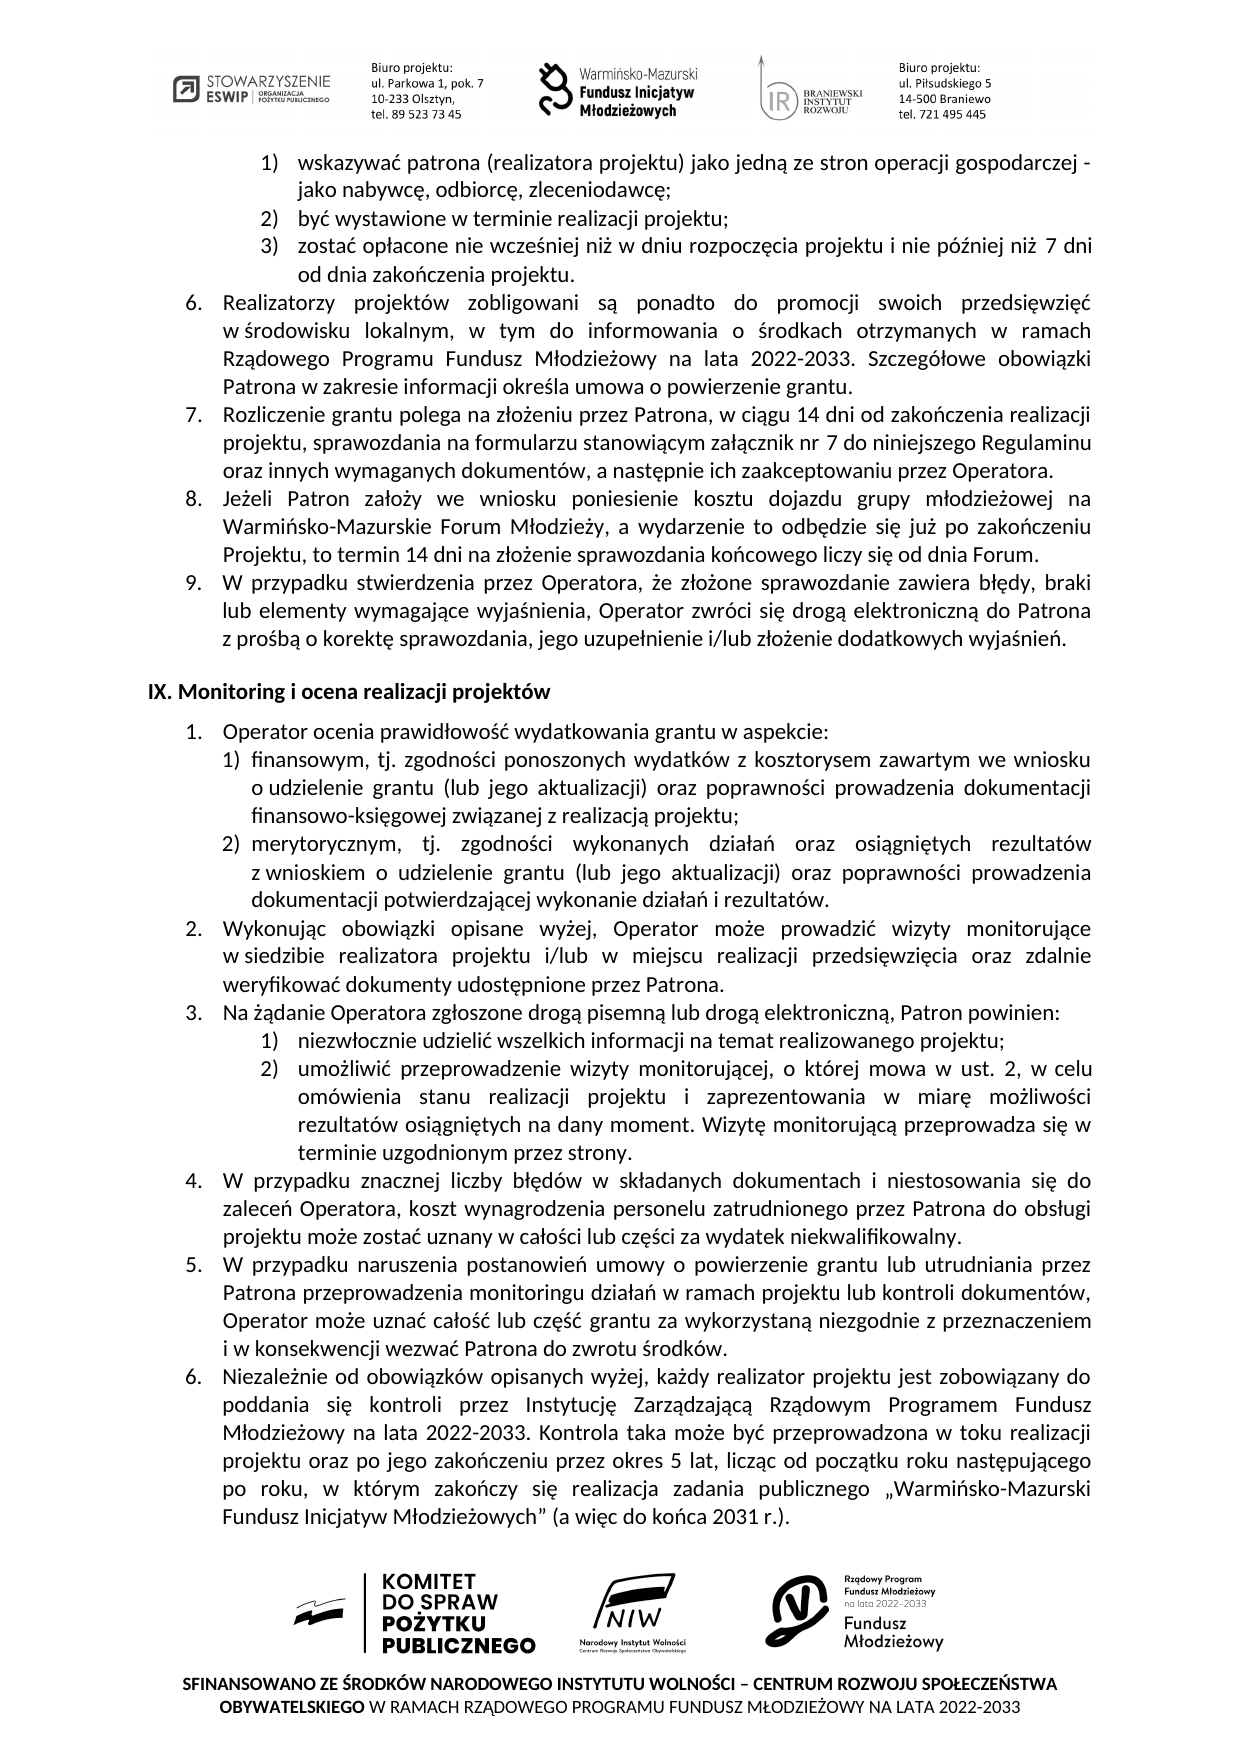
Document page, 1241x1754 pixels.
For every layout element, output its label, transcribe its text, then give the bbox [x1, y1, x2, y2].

list Jeżeli Patron założy we wniosku poniesienie kosztu dojazdu grupy młodzieżowej na Warmińsko-Mazurskie Forum Młodzieży, a wydarzenie to odbędzie się już po zakończeniu Projektu, to termin 14 dni na złożenie sprawozdania końcowego liczy się od dnia Forum. [185, 484, 1093, 568]
list niezwłocznie udzielić wszelkich informacji na temat realizowanego projektu; [260, 1026, 1093, 1054]
list Rozliczenie grantu polega na złożeniu przez Patrona, w ciągu 14 dni od zakończenia realizacji projektu, sprawozdania na formularzu stanowiącym załącznik nr 7 do niniejszego Regulaminu oraz innych wymaganych dokumentów, a następnie ich zaakceptowaniu przez Operatora. [185, 400, 1093, 484]
list być wystawione w terminie realizacji projektu; [260, 204, 1093, 232]
list zostać opłacone nie wcześniej niż w dniu rozpoczęcia projektu i nie później niż 7 dni od dnia zakończenia projektu. [260, 232, 1093, 288]
list Operator ocenia prawidłowość wydatkowania grantu w aspekcie: [185, 717, 1093, 746]
list W przypadku stwierdzenia przez Operatora, że złożone sprawozdanie zawiera błędy, braki lub elementy wymagające wyjaśnienia, Operator zwróci się drogą elektroniczną do Patrona z prośbą o korektę sprawozdania, jego uzupełnienie i/lub złożenie dodatkowych wyjaśnień. [185, 568, 1093, 652]
list Realizatorzy projektów zobligowani są ponadto do promocji swoich przedsięwzięć w środowisku lokalnym, w tym do informowania o środkach otrzymanych w ramach Rządowego Programu Fundusz Młodzieżowy na lata 2022-2033. Szczegółowe obowiązki Patrona w zakresie informacji określa umowa o powierzenie grantu. [185, 288, 1093, 400]
list Wykonując obowiązki opisane wyżej, Operator może prowadzić wizyty monitorujące w siedzibie realizatora projektu i/lub w miejscu realizacji przedsięwzięcia oraz zdalnie weryfikować dokumenty udostępnione przez Patrona. [185, 914, 1093, 998]
list W przypadku naruszenia postanowień umowy o powierzenie grantu lub utrudniania przez Patrona przeprowadzenia monitoringu działań w ramach projektu lub kontroli dokumentów, Operator może uznać całość lub część grantu za wykorzystaną niezgodnie z przeznaczeniem i w konsekwencji wezwać Patrona do zwrotu środków. [185, 1250, 1093, 1362]
text IX. Monitoring i ocena realizacji projektów [148, 677, 1093, 705]
list umożliwić przeprowadzenie wizyty monitorującej, o której mowa w ust. 2, w celu omówienia stanu realizacji projektu i zaprezentowania w miarę możliwości rezultatów osiągniętych na dany moment. Wizytę monitorującą przeprowadza się w terminie uzgodnionym przez strony. [260, 1054, 1093, 1166]
list merytorycznym, tj. zgodności wykonanych działań oraz osiągniętych rezultatów z wnioskiem o udzielenie grantu (lub jego aktualizacji) oraz poprawności prowadzenia dokumentacji potwierdzającej wykonanie działań i rezultatów. [222, 829, 1093, 914]
list Na żądanie Operatora zgłoszone drogą pisemną lub drogą elektroniczną, Patron powinien: [185, 998, 1093, 1026]
picture [278, 1558, 962, 1673]
list W przypadku znacznej liczby błędów w składanych dokumentach i niestosowania się do zaleceń Operatora, koszt wynagrodzenia personelu zatrudnionego przez Patrona do obsługi projektu może zostać uznany w całości lub części za wydatek niekwalifikowalny. [185, 1166, 1093, 1250]
list wskazywać patrona (realizatora projektu) jako jedną ze stron operacji gospodarczej - jako nabywcę, odbiorcę, zleceniodawcę; [260, 148, 1093, 204]
list finansowym, tj. zgodności ponoszonych wydatków z kosztorysem zawartym we wniosku o udzielenie grantu (lub jego aktualizacji) oraz poprawności prowadzenia dokumentacji finansowo-księgowej związanej z realizacją projektu; [222, 746, 1093, 829]
list Niezależnie od obowiązków opisanych wyżej, każdy realizator projektu jest zobowiązany do poddania się kontroli przez Instytucję Zarządzającą Rządowym Programem Fundusz Młodzieżowy na lata 2022-2033. Kontrola taka może być przeprowadzona w toku realizacji projektu oraz po jego zakończeniu przez okres 5 lat, licząc od początku roku następującego po roku, w którym zakończy się realizacja zadania publicznego „Warmińsko-Mazurski Fundusz Inicjatyw Młodzieżowych” (a więc do końca 2031 r.). [185, 1362, 1093, 1530]
picture [147, 44, 1093, 139]
